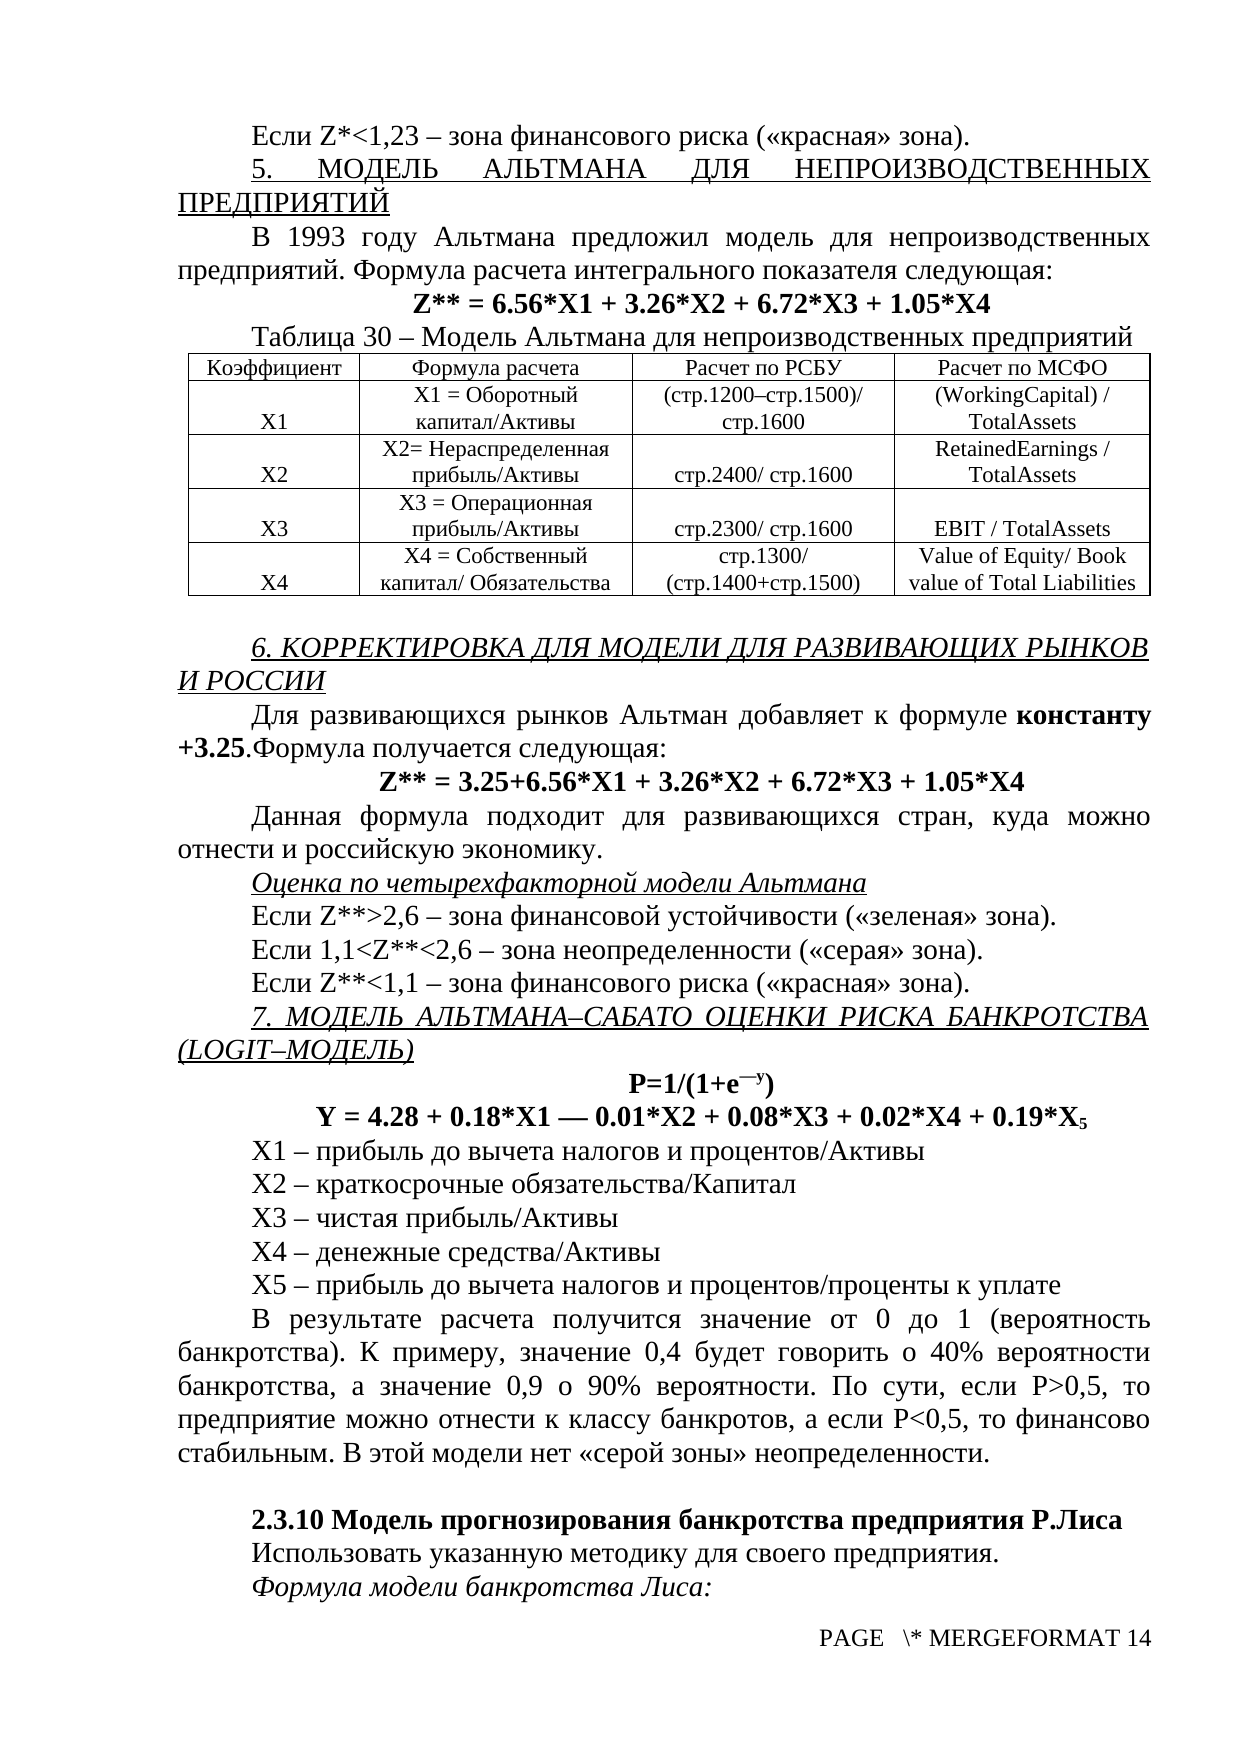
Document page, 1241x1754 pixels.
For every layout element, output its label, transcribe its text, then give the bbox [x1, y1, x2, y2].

text Х2 – краткосрочные обязательства/Капитал [177, 1167, 1152, 1200]
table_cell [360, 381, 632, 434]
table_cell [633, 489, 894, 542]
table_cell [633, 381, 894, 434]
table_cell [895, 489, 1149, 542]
text Х1 – прибыль до вычета налогов и процентов/Активы [177, 1133, 1152, 1167]
text Если Z**<1,1 – зона финансового риска («красная» зона). [177, 965, 1152, 999]
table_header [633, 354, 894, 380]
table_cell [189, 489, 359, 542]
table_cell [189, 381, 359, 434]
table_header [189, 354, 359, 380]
text Использовать указанную методику для своего предприятия. [177, 1536, 1152, 1569]
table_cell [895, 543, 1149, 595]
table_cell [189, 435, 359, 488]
text Z** = 3.25+6.56*X1 + 3.26*X2 + 6.72*X3 + 1.05*X4 [177, 764, 1152, 798]
text P=1/(1+e—y) [177, 1066, 1152, 1099]
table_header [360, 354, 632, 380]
text Формула модели банкротства Лиса: [177, 1569, 1152, 1603]
text В 1993 году Альтмана предложил модель для непроизводственных предприятий. Формула расчета интегрального показателя следующая: [177, 219, 1152, 286]
text Для развивающихся рынков Альтман добавляет к формуле константу +3.25.Формула получается следующая: [177, 697, 1152, 764]
text Х5 – прибыль до вычета налогов и процентов/проценты к уплате [177, 1267, 1152, 1301]
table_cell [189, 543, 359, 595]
text Данная формула подходит для развивающихся стран, куда можно отнести и российскую экономику. [177, 798, 1152, 865]
text Х3 – чистая прибыль/Активы [177, 1200, 1152, 1234]
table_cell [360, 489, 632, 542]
text Если Z**>2,6 – зона финансовой устойчивости («зеленая» зона). [177, 898, 1152, 932]
text 6. КОРРЕКТИРОВКА ДЛЯ МОДЕЛИ ДЛЯ РАЗВИВАЮЩИХ РЫНКОВ И РОССИИ [177, 630, 1152, 697]
text 5. МОДЕЛЬ АЛЬТМАНА ДЛЯ НЕПРОИЗВОДСТВЕННЫХ ПРЕДПРИЯТИЙ [177, 152, 1152, 219]
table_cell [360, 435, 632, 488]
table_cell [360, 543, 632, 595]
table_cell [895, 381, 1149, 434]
text Y = 4.28 + 0.18*X1 — 0.01*X2 + 0.08*X3 + 0.02*X4 + 0.19*X5 [177, 1099, 1152, 1133]
text Х4 – денежные средства/Активы [177, 1234, 1152, 1267]
text Если 1,1<Z**<2,6 – зона неопределенности («серая» зона). [177, 932, 1152, 965]
text В результате расчета получится значение от 0 до 1 (вероятность банкротства). К примеру, значение 0,4 будет говорить о 40% вероятности банкротства, а значение 0,9 о 90% вероятности. По сути, если P>0,5, то предприятие можно отнести к классу банкротов, а если P<0,5, то финансово стабильным. В этой модели нет «серой зоны» неопределенности. [177, 1301, 1152, 1468]
text Таблица 30 – Модель Альтмана для непроизводственных предприятий [177, 319, 1152, 353]
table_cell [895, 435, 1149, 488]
text Оценка по четырехфакторной модели Альтмана [177, 865, 1152, 898]
text Если Z*<1,23 – зона финансового риска («красная» зона). [177, 118, 1152, 152]
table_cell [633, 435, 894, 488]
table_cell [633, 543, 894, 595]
text 2.3.10 Модель прогнозирования банкротства предприятия Р.Лиса [177, 1502, 1152, 1536]
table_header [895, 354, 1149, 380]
text 7. МОДЕЛЬ АЛЬТМАНА–САБАТО ОЦЕНКИ РИСКА БАНКРОТСТВА (LOGIT–МОДЕЛЬ) [177, 999, 1152, 1066]
text Z** = 6.56*X1 + 3.26*X2 + 6.72*X3 + 1.05*X4 [177, 286, 1152, 319]
